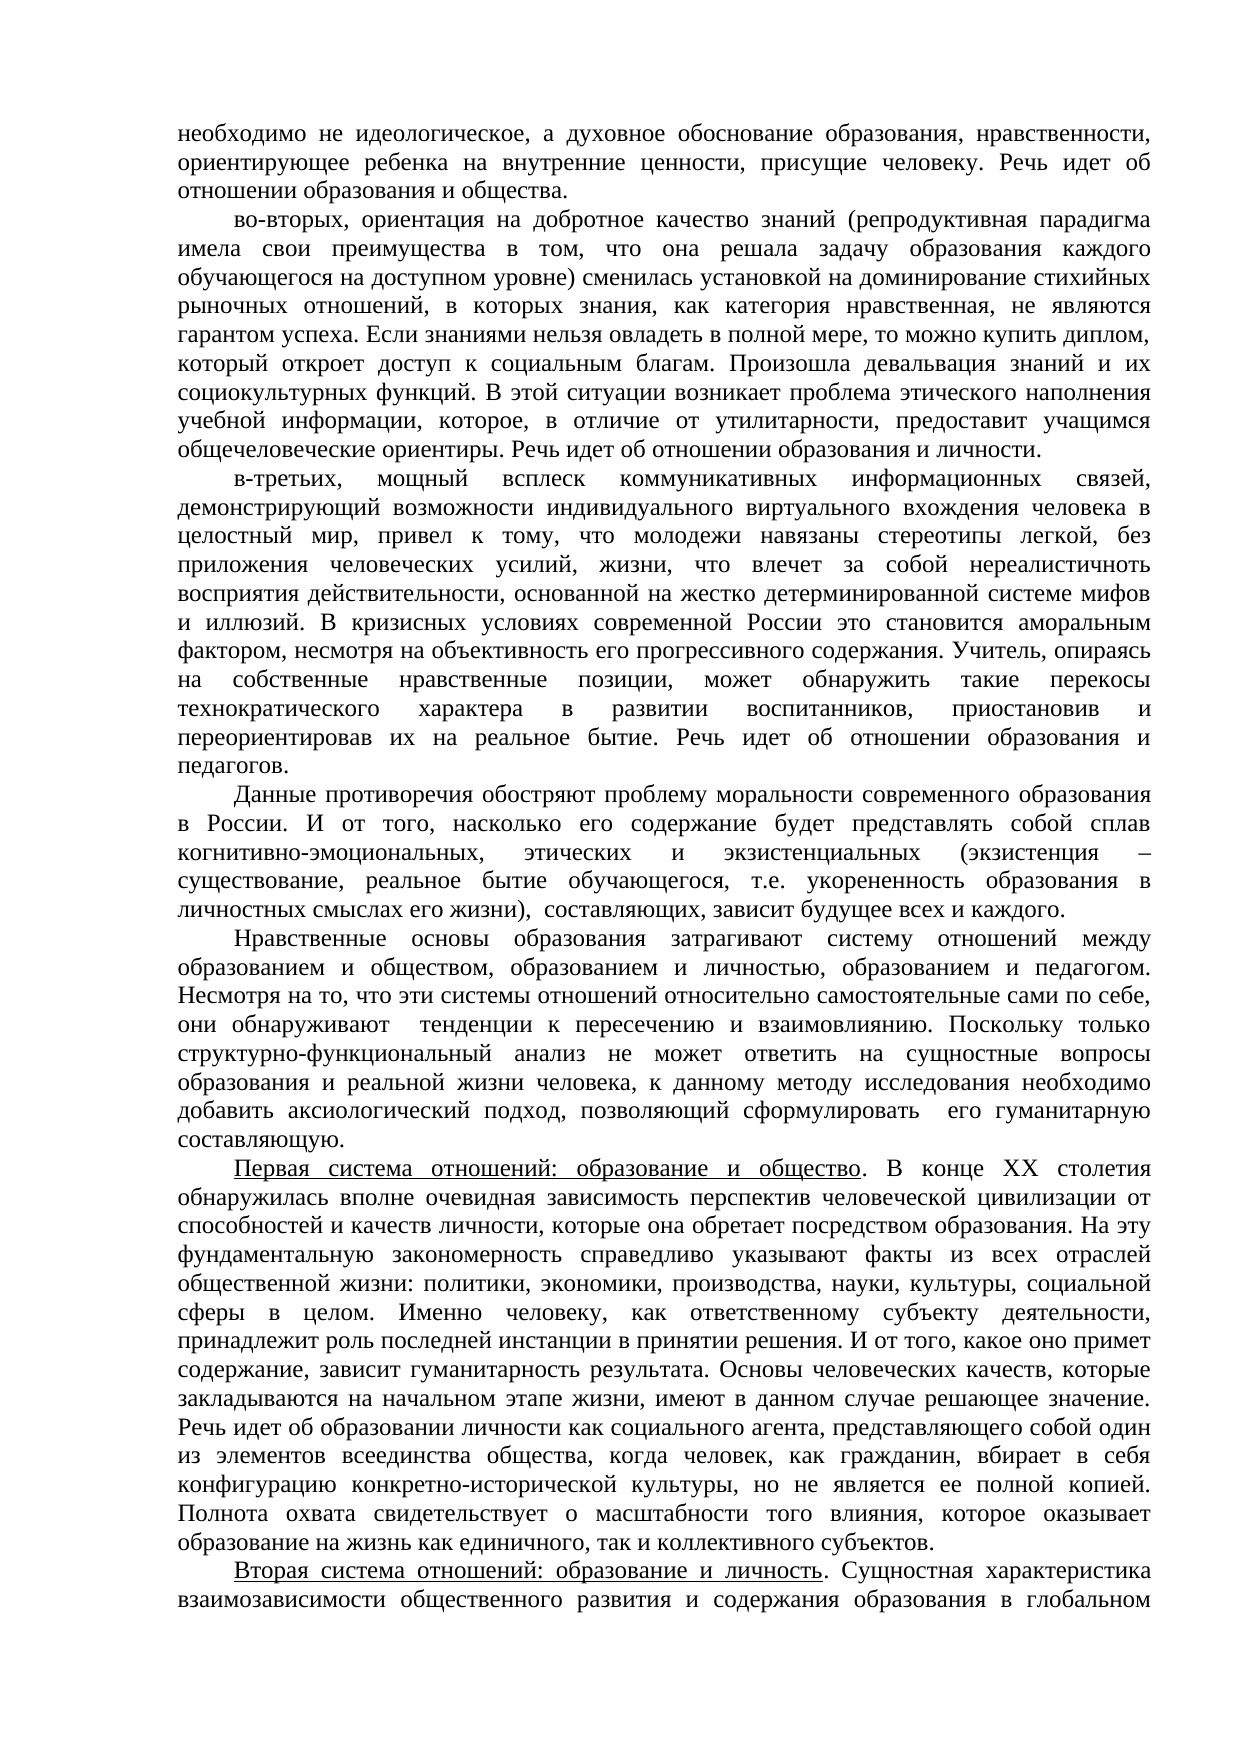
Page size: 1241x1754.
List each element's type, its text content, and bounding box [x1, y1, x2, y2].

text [177, 118, 1152, 204]
text Данные противоречия обостряют проблему моральности современного образования в России. И от того, насколько его содержание будет представлять собой сплав когнитивно-эмоциональных, этических и экзистенциальных (экзистенция – существование, реальное бытие обучающегося, т.е. укорененность образования в личностных смыслах его жизни), составляющих, зависит будущее всех и каждого. [177, 779, 1152, 923]
text во-вторых, ориентация на добротное качество знаний (репродуктивная парадигма имела свои преимущества в том, что она решала задачу образования каждого обучающегося на доступном уровне) сменилась установкой на доминирование стихийных рыночных отношений, в которых знания, как категория нравственная, не являются гарантом успеха. Если знаниями нельзя овладеть в полной мере, то можно купить диплом, который откроет доступ к социальным благам. Произошла девальвация знаний и их социокультурных функций. В этой ситуации возникает проблема этического наполнения учебной информации, которое, в отличие от утилитарности, предоставит учащимся общечеловеческие ориентиры. Речь идет об отношении образования и личности. [177, 204, 1152, 463]
text в-третьих, мощный всплеск коммуникативных информационных связей, демонстрирующий возможности индивидуального виртуального вхождения человека в целостный мир, привел к тому, что молодежи навязаны стереотипы легкой, без приложения человеческих усилий, жизни, что влечет за собой нереалистичноть восприятия действительности, основанной на жестко детерминированной системе мифов и иллюзий. В кризисных условиях современной России это становится аморальным фактором, несмотря на объективность его прогрессивного содержания. Учитель, опираясь на собственные нравственные позиции, может обнаружить такие перекосы технократического характера в развитии воспитанников, приостановив и переориентировав их на реальное бытие. Речь идет об отношении образования и педагогов. [177, 463, 1152, 779]
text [177, 1556, 1152, 1613]
text Нравственные основы образования затрагивают систему отношений между образованием и обществом, образованием и личностью, образованием и педагогом. Несмотря на то, что эти системы отношений относительно самостоятельные сами по себе, они обнаруживают тенденции к пересечению и взаимовлиянию. Поскольку только структурно-функциональный анализ не может ответить на сущностные вопросы образования и реальной жизни человека, к данному методу исследования необходимо добавить аксиологический подход, позволяющий сформулировать его гуманитарную составляющую. [177, 923, 1152, 1153]
text Первая система отношений: образование и общество. В конце ХХ столетия обнаружилась вполне очевидная зависимость перспектив человеческой цивилизации от способностей и качеств личности, которые она обретает посредством образования. На эту фундаментальную закономерность справедливо указывают факты из всех отраслей общественной жизни: политики, экономики, производства, науки, культуры, социальной сферы в целом. Именно человеку, как ответственному субъекту деятельности, принадлежит роль последней инстанции в принятии решения. И от того, какое оно примет содержание, зависит гуманитарность результата. Основы человеческих качеств, которые закладываются на начальном этапе жизни, имеют в данном случае решающее значение. Речь идет об образовании личности как социального агента, представляющего собой один из элементов всеединства общества, когда человек, как гражданин, вбирает в себя конфигурацию конкретно-исторической культуры, но не является ее полной копией. Полнота охвата свидетельствует о масштабности того влияния, которое оказывает образование на жизнь как единичного, так и коллективного субъектов. [177, 1153, 1152, 1556]
